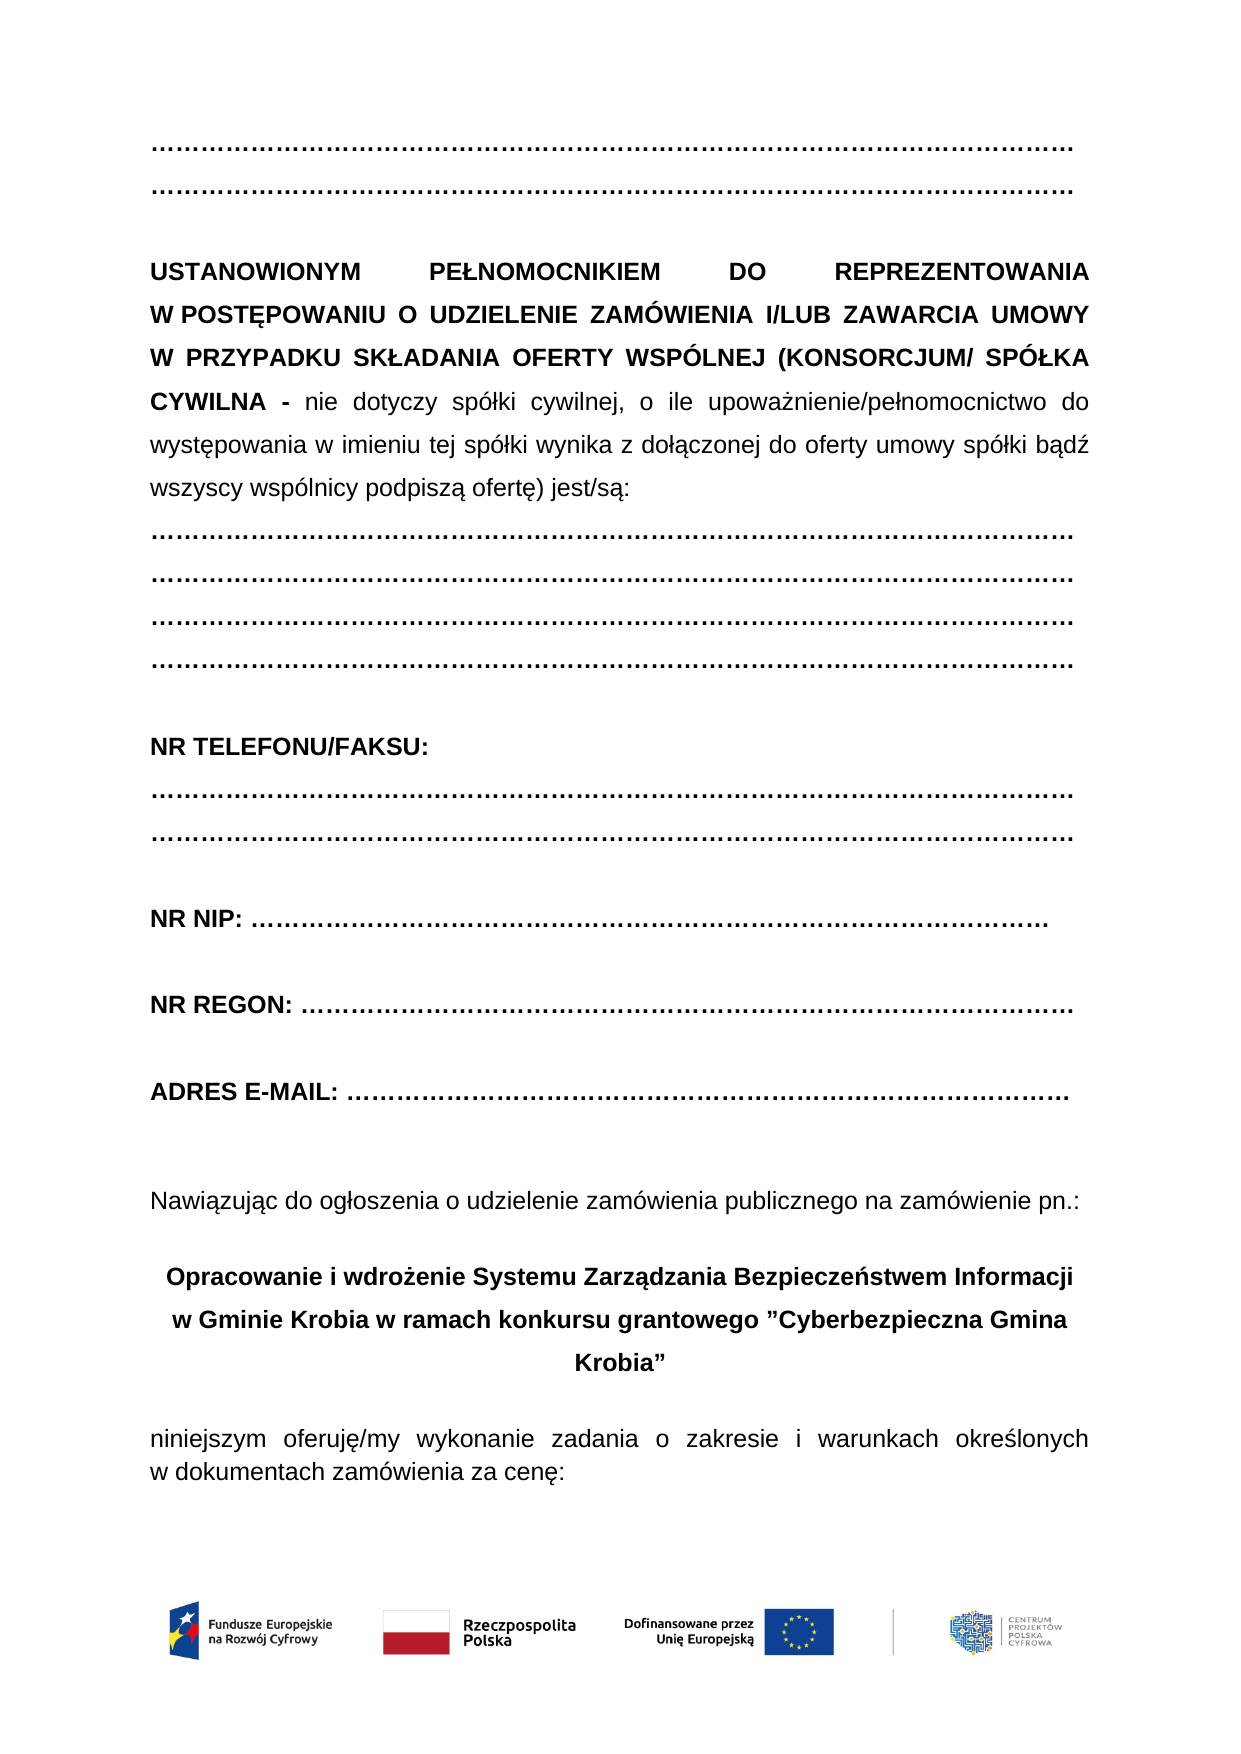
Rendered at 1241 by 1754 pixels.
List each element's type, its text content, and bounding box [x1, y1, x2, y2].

text Nawiązując do ogłoszenia o udzielenie zamówienia publicznego na zamówienie pn.: [150, 1186, 1090, 1214]
text NR NIP: …………………………………………………………………………………… [150, 904, 1090, 933]
text NR TELEFONU/FAKSU: [150, 731, 1090, 760]
text USTANOWIONYM PEŁNOMOCNIKIEM DO REPREZENTOWANIA W POSTĘPOWANIU O UDZIELENIE ZAMÓWIENIA I/LUB ZAWARCIA UMOWY W PRZYPADKU SKŁADANIA OFERTY WSPÓLNEJ (KONSORCJUM/ SPÓŁKA CYWILNA - nie dotyczy spółki cywilnej, o ile upoważnienie/pełnomocnictwo do występowania w imieniu tej spółki wynika z dołączonej do oferty umowy spółki bądź wszyscy wspólnicy podpiszą ofertę) jest/są: [150, 257, 1090, 501]
picture [150, 1581, 1091, 1679]
text w Gminie Krobia w ramach konkursu grantowego ”Cyberbezpieczna Gmina Krobia” [150, 1305, 1090, 1377]
text NR REGON: ………………………………………………………………………………… [150, 990, 1090, 1019]
text Opracowanie i wdrożenie Systemu Zarządzania Bezpieczeństwem Informacji [150, 1262, 1090, 1291]
text ………………………………………………………………………………………………………………………………………………………………………………………………………………………………………………………………………………………………………………………………………………………………………………………………………… [150, 516, 1090, 674]
text …………………………………………………………………………………………………………………………………………………………………………………………………… [150, 774, 1090, 846]
text niniejszym oferuję/my wykonanie zadania o zakresie i warunkach określonych w dokumentach zamówienia za cenę: [150, 1424, 1090, 1486]
text ADRES E-MAIL: …………………………………………………………………………… [150, 1076, 1090, 1105]
